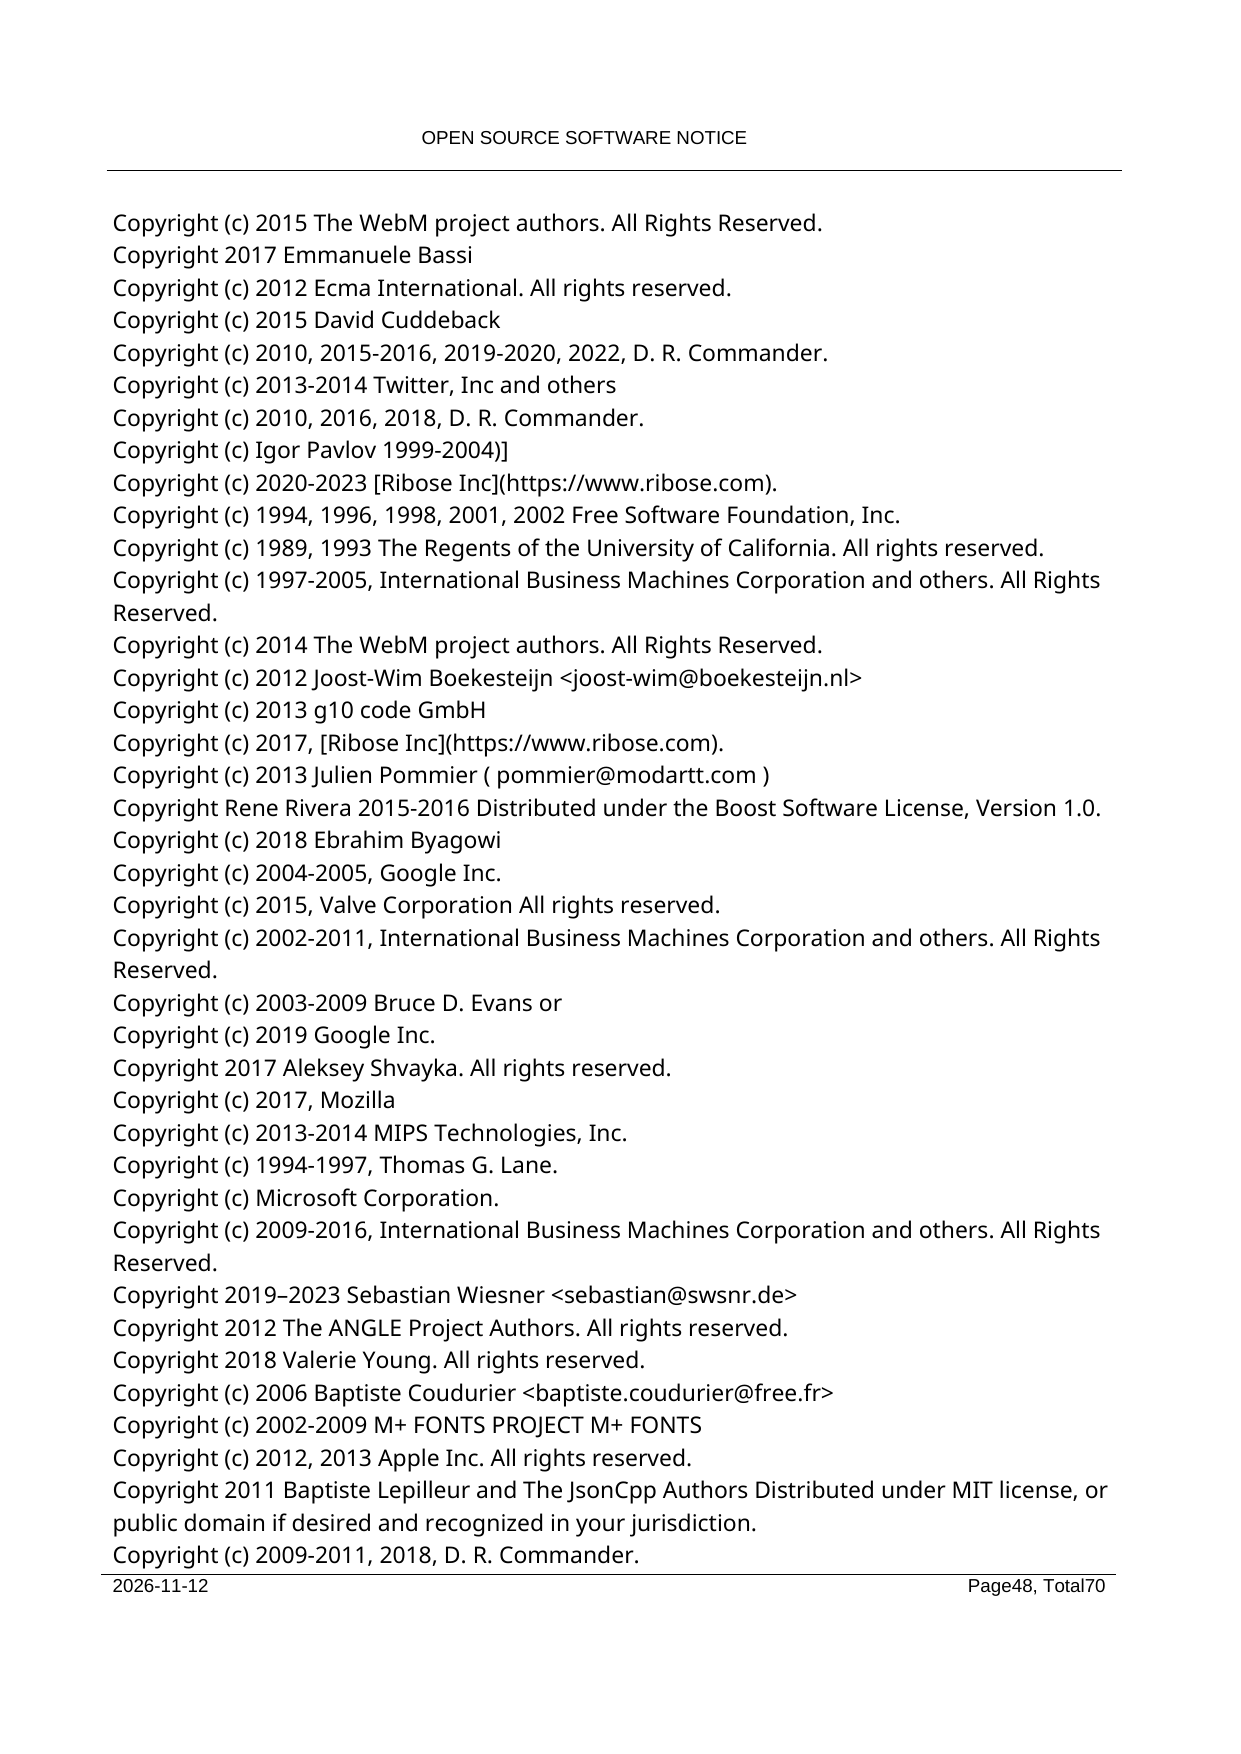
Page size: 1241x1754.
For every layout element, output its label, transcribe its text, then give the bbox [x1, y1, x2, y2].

text Copyright (c) Microsoft Corporation. [112, 1181, 1128, 1214]
text Copyright 2018 Valerie Young. All rights reserved. [112, 1344, 1128, 1376]
text Copyright (c) 2020-2023 [Ribose Inc](https://www.ribose.com). [112, 466, 1128, 499]
text Copyright (c) 2006 Baptiste Coudurier <baptiste.coudurier@free.fr> [112, 1376, 1128, 1409]
text Copyright (c) 2003-2009 Bruce D. Evans or [112, 986, 1128, 1019]
text Copyright (c) 1997-2005, International Business Machines Corporation and others. All Rights Reserved. [112, 564, 1128, 629]
text Copyright (c) 2015 David Cuddeback [112, 304, 1128, 336]
text Copyright (c) 2017, Mozilla [112, 1084, 1128, 1116]
text Copyright (c) 2010, 2016, 2018, D. R. Commander. [112, 401, 1128, 434]
text Copyright (c) 2013 Julien Pommier ( pommier@modartt.com ) [112, 759, 1128, 791]
text Copyright (c) Igor Pavlov 1999-2004)] [112, 434, 1128, 466]
text Copyright (c) 2012, 2013 Apple Inc. All rights reserved. [112, 1441, 1128, 1474]
text Copyright (c) 1994-1997, Thomas G. Lane. [112, 1149, 1128, 1181]
text Copyright (c) 2002-2011, International Business Machines Corporation and others. All Rights Reserved. [112, 921, 1128, 986]
text Copyright Rene Rivera 2015-2016 Distributed under the Boost Software License, Version 1.0. [112, 791, 1128, 824]
text Copyright 2017 Aleksey Shvayka. All rights reserved. [112, 1051, 1128, 1084]
text Copyright (c) 2009-2016, International Business Machines Corporation and others. All Rights Reserved. [112, 1214, 1128, 1279]
text Copyright (c) 2013-2014 Twitter, Inc and others [112, 369, 1128, 401]
text Copyright (c) 2017, [Ribose Inc](https://www.ribose.com). [112, 726, 1128, 759]
text Copyright (c) 2019 Google Inc. [112, 1019, 1128, 1051]
text Copyright (c) 2013-2014 MIPS Technologies, Inc. [112, 1116, 1128, 1149]
text Copyright (c) 2013 g10 code GmbH [112, 694, 1128, 726]
text Copyright 2019–2023 Sebastian Wiesner <sebastian@swsnr.de> [112, 1279, 1128, 1311]
text Copyright (c) 2014 The WebM project authors. All Rights Reserved. [112, 629, 1128, 661]
text Copyright (c) 2015, Valve Corporation All rights reserved. [112, 889, 1128, 921]
text Copyright (c) 1994, 1996, 1998, 2001, 2002 Free Software Foundation, Inc. [112, 499, 1128, 531]
text Copyright (c) 2002-2009 M+ FONTS PROJECT M+ FONTS [112, 1409, 1128, 1441]
text Copyright (c) 2012 Joost-Wim Boekesteijn <joost-wim@boekesteijn.nl> [112, 661, 1128, 694]
text Copyright 2012 The ANGLE Project Authors. All rights reserved. [112, 1311, 1128, 1344]
text Copyright (c) 2012 Ecma International. All rights reserved. [112, 271, 1128, 304]
text Copyright (c) 2018 Ebrahim Byagowi [112, 824, 1128, 856]
text Copyright 2011 Baptiste Lepilleur and The JsonCpp Authors Distributed under MIT license, or public domain if desired and recognized in your jurisdiction. [112, 1474, 1128, 1539]
text Copyright (c) 1989, 1993 The Regents of the University of California. All rights reserved. [112, 531, 1128, 564]
text Copyright 2017 Emmanuele Bassi [112, 239, 1128, 271]
text Copyright (c) 2010, 2015-2016, 2019-2020, 2022, D. R. Commander. [112, 336, 1128, 369]
text Copyright (c) 2009-2011, 2018, D. R. Commander. [112, 1539, 1128, 1571]
text Copyright (c) 2004-2005, Google Inc. [112, 856, 1128, 889]
text Copyright (c) 2015 The WebM project authors. All Rights Reserved. [112, 206, 1128, 239]
